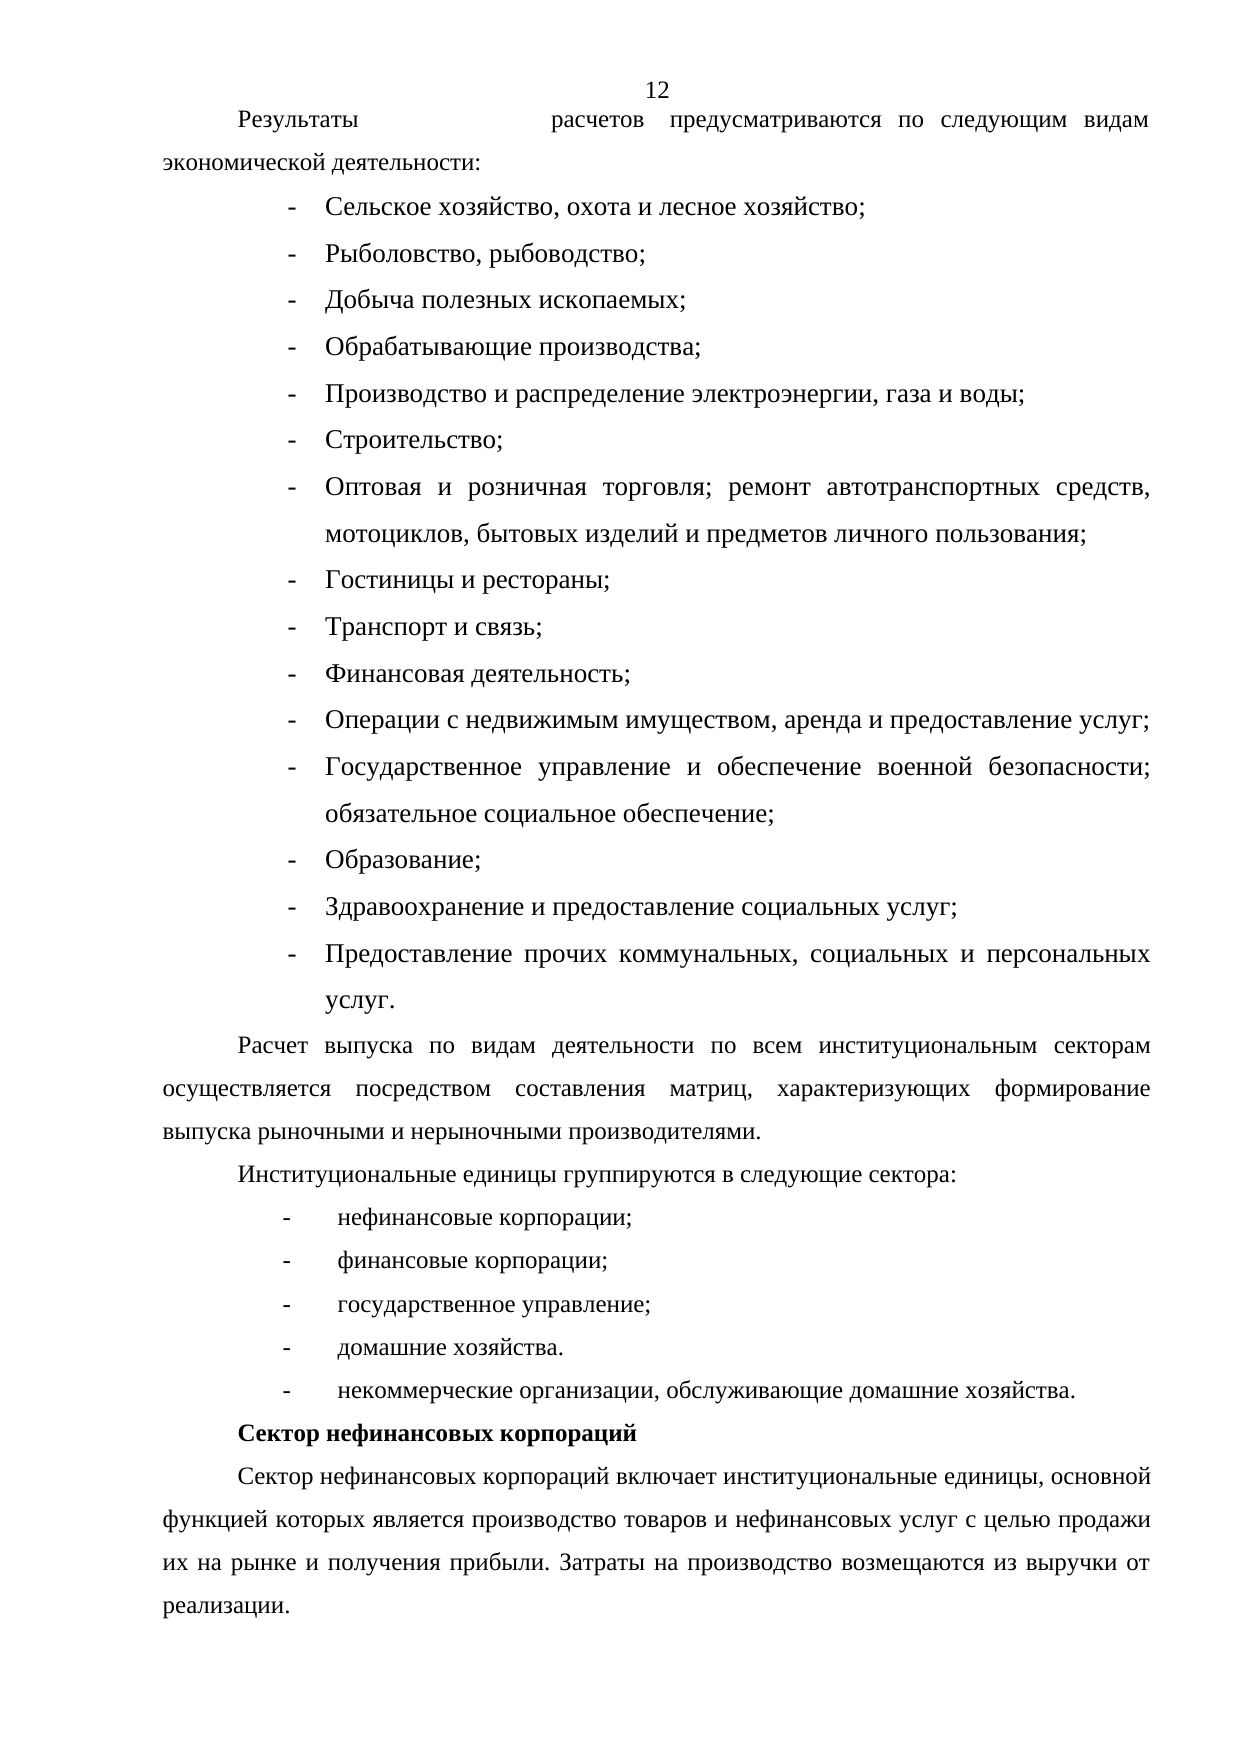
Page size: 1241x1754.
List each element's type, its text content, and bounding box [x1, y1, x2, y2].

list Рыболовство, рыбоводство; [287, 237, 1152, 268]
list Государственное управление и обеспечение военной безопасности; обязательное социальное обеспечение; [287, 750, 1152, 828]
list Обрабатывающие производства; [287, 330, 1152, 361]
list некоммерческие организации, обслуживающие домашние хозяйства. [282, 1375, 1152, 1404]
text Сектор нефинансовых корпораций [162, 1418, 1152, 1447]
text Институциональные единицы группируются в следующие сектора: [162, 1159, 1152, 1188]
list финансовые корпорации; [282, 1246, 1152, 1274]
list Операции с недвижимым имуществом, аренда и предоставление услуг; [287, 703, 1152, 734]
list Транспорт и связь; [287, 610, 1152, 641]
list Гостиницы и рестораны; [287, 563, 1152, 594]
list Добыча полезных ископаемых; [287, 283, 1152, 314]
list домашние хозяйства. [282, 1332, 1152, 1361]
list Предоставление прочих коммунальных, социальных и персональных услуг. [287, 937, 1152, 1014]
list Сельское хозяйство, охота и лесное хозяйство; [287, 190, 1152, 221]
list Финансовая деятельность; [287, 657, 1152, 688]
list нефинансовые корпорации; [282, 1202, 1152, 1231]
list Производство и распределение электроэнергии, газа и воды; [287, 377, 1152, 408]
text Расчет выпуска по видам деятельности по всем институциональным секторам осуществляется посредством составления матриц, характеризующих формирование выпуска рыночными и нерыночными производителями. [162, 1030, 1152, 1145]
list Оптовая и розничная торговля; ремонт автотранспортных средств, мотоциклов, бытовых изделий и предметов личного пользования; [287, 470, 1152, 548]
list Строительство; [287, 423, 1152, 454]
list Образование; [287, 843, 1152, 874]
list государственное управление; [282, 1289, 1152, 1317]
text Результаты расчетов предусматриваются по следующим видам экономической деятельности: [162, 104, 1152, 176]
text Сектор нефинансовых корпораций включает институциональные единицы, основной функцией которых является производство товаров и нефинансовых услуг с целью продажи их на рынке и получения прибыли. Затраты на производство возмещаются из выручки от реализации. [162, 1461, 1152, 1619]
list Здравоохранение и предоставление социальных услуг; [287, 890, 1152, 921]
